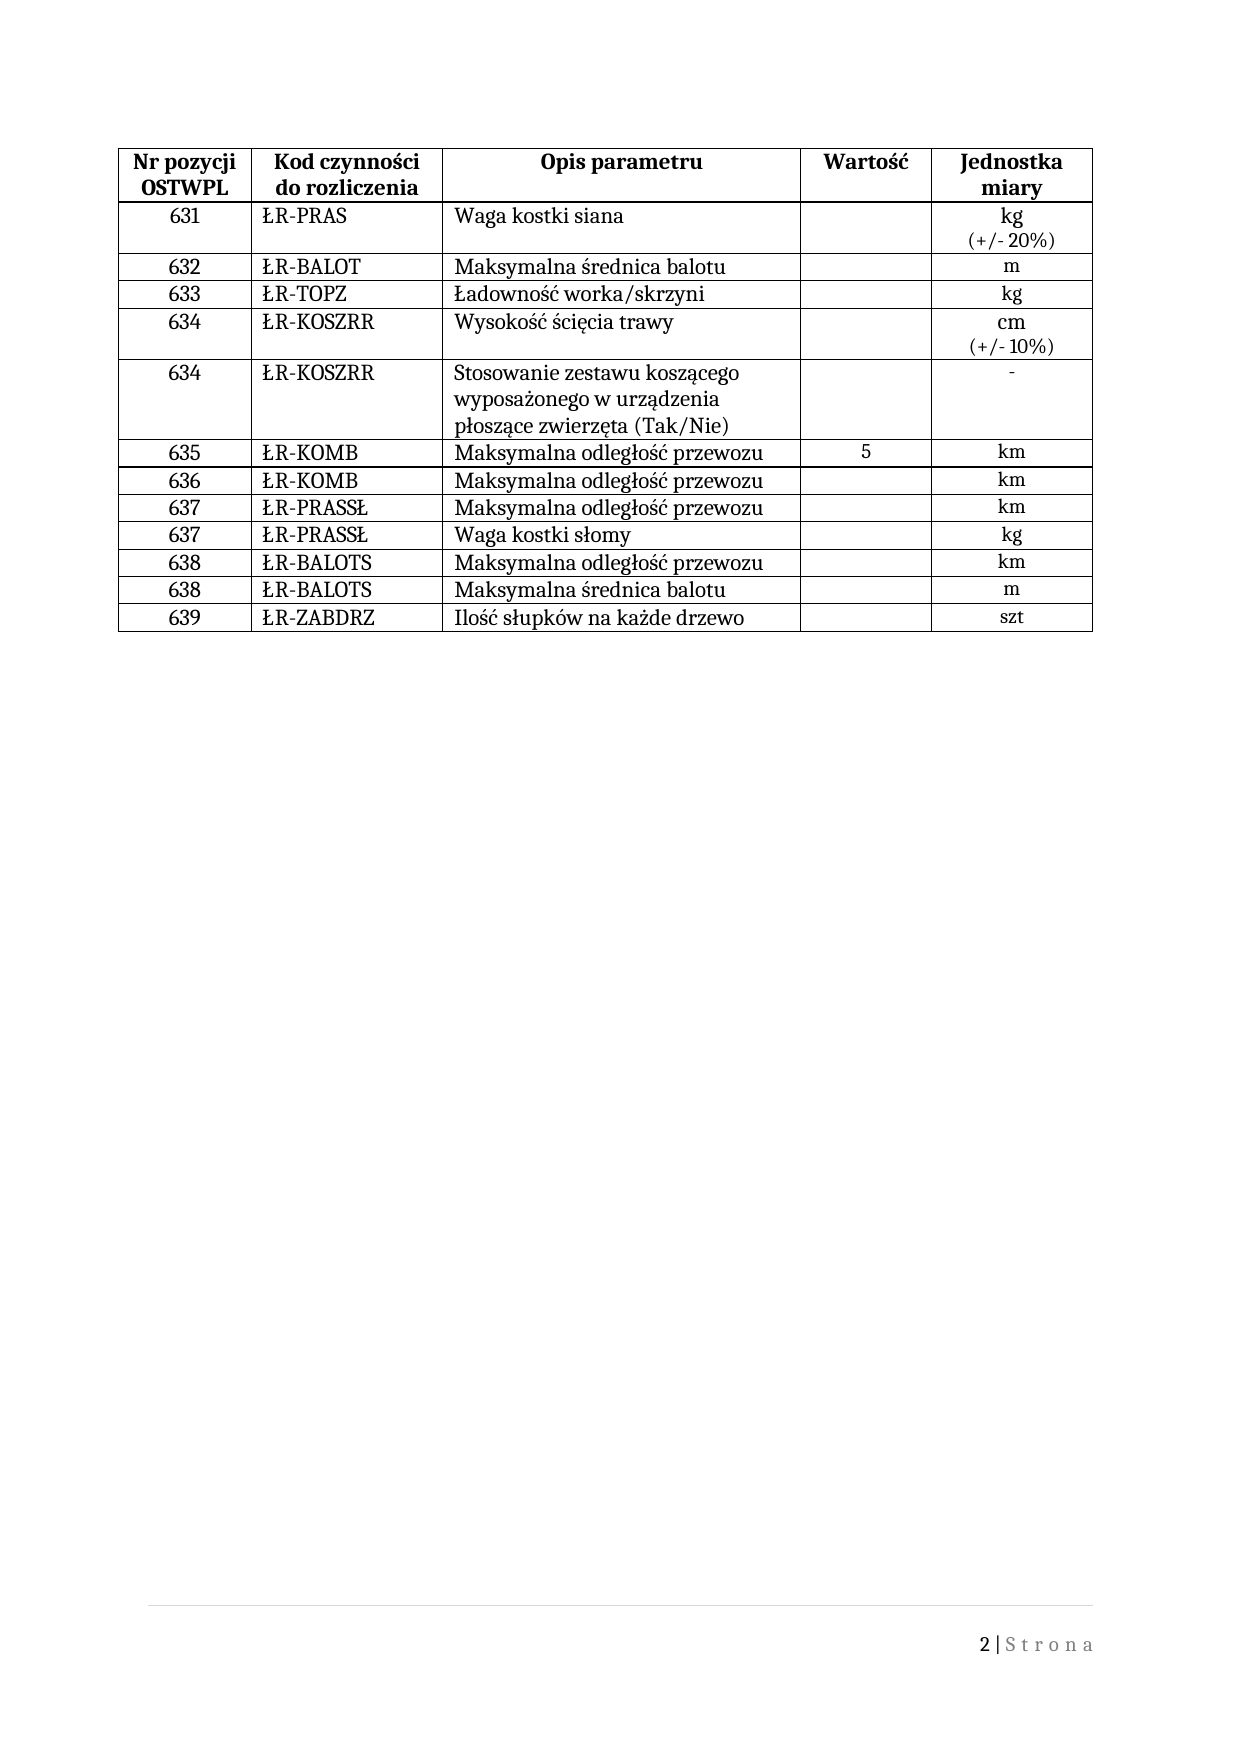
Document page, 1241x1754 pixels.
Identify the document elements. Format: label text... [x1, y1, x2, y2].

table_header Wartość [801, 149, 931, 201]
table_cell Ładowność worka/skrzyni [443, 281, 800, 307]
table_cell Maksymalna odległość przewozu [443, 495, 800, 521]
table_cell ŁR-KOMB [252, 468, 442, 494]
table_cell 634 [119, 360, 251, 439]
table_cell ŁR-BALOTS [252, 577, 442, 603]
table_cell Waga kostki słomy [443, 522, 800, 548]
table_cell Maksymalna średnica balotu [443, 254, 800, 280]
table_cell 631 [119, 203, 251, 253]
table_cell Stosowanie zestawu koszącego wyposażonego w urządzenia płoszące zwierzęta (Tak/Nie) [443, 360, 800, 439]
table_cell [801, 577, 931, 603]
table_cell - [932, 360, 1092, 439]
table_cell 637 [119, 495, 251, 521]
table_cell 635 [119, 440, 251, 466]
table_cell Maksymalna odległość przewozu [443, 468, 800, 494]
table_cell [801, 309, 931, 359]
table_cell 636 [119, 468, 251, 494]
table_cell 638 [119, 577, 251, 603]
table_cell m [932, 577, 1092, 603]
table_header Opis parametru [443, 149, 800, 201]
table_cell cm (+/- 10%) [932, 309, 1092, 359]
table_cell [801, 522, 931, 548]
table_cell kg [932, 281, 1092, 307]
table_cell 632 [119, 254, 251, 280]
table_cell ŁR-PRASSŁ [252, 522, 442, 548]
table_cell [801, 468, 931, 494]
table_header Kod czynności do rozliczenia [252, 149, 442, 201]
table_cell ŁR-BALOT [252, 254, 442, 280]
table_cell 5 [801, 440, 931, 466]
table_cell [801, 281, 931, 307]
table_cell Waga kostki siana [443, 203, 800, 253]
table_cell 634 [119, 309, 251, 359]
table_cell [801, 495, 931, 521]
table_cell Wysokość ścięcia trawy [443, 309, 800, 359]
table_cell szt [932, 604, 1092, 631]
table_cell [801, 254, 931, 280]
table_cell km [932, 550, 1092, 576]
table_cell ŁR-TOPZ [252, 281, 442, 307]
table_cell km [932, 440, 1092, 466]
table_cell ŁR-KOSZRR [252, 360, 442, 439]
table_cell ŁR-BALOTS [252, 550, 442, 576]
table_cell ŁR-PRAS [252, 203, 442, 253]
table_cell 638 [119, 550, 251, 576]
table_cell 637 [119, 522, 251, 548]
table_cell km [932, 468, 1092, 494]
table_cell ŁR-KOSZRR [252, 309, 442, 359]
table_cell m [932, 254, 1092, 280]
table_cell kg [932, 522, 1092, 548]
table_cell 639 [119, 604, 251, 631]
table_cell kg (+/- 20%) [932, 203, 1092, 253]
table_header Nr pozycji OSTWPL [119, 149, 251, 201]
table_cell Maksymalna odległość przewozu [443, 550, 800, 576]
table_cell Maksymalna odległość przewozu [443, 440, 800, 466]
table_cell ŁR-KOMB [252, 440, 442, 466]
table_cell 633 [119, 281, 251, 307]
table_cell [801, 203, 931, 253]
table_cell ŁR-ZABDRZ [252, 604, 442, 631]
table_cell [801, 604, 931, 631]
table_cell km [932, 495, 1092, 521]
table_cell [801, 550, 931, 576]
table_cell Maksymalna średnica balotu [443, 577, 800, 603]
table_cell ŁR-PRASSŁ [252, 495, 442, 521]
table_header Jednostka miary [932, 149, 1092, 201]
table_cell Ilość słupków na każde drzewo [443, 604, 800, 631]
table_cell [801, 360, 931, 439]
